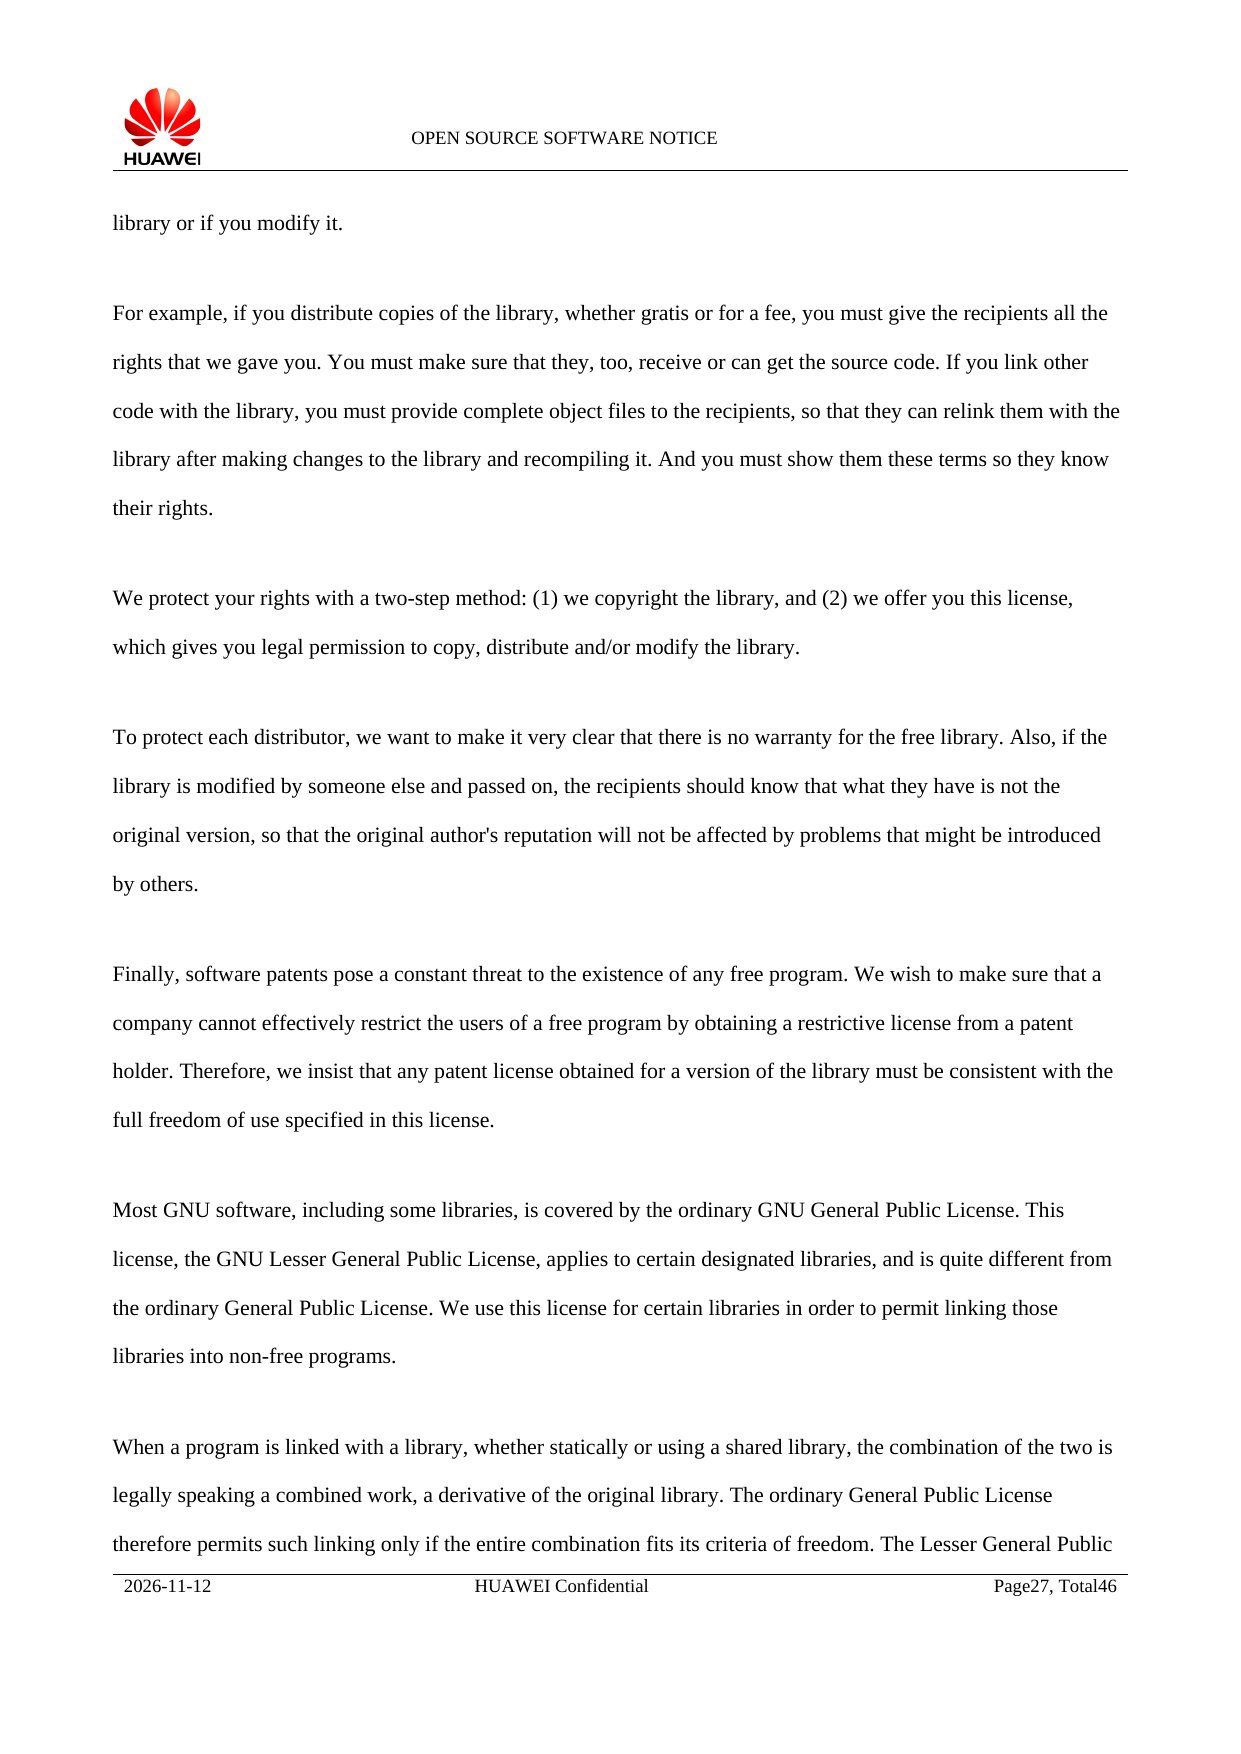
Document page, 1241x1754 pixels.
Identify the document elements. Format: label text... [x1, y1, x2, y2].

text Most GNU software, including some libraries, is covered by the ordinary GNU General Public License. This license, the GNU Lesser General Public License, applies to certain designated libraries, and is quite different from the ordinary General Public License. We use this license for certain libraries in order to permit linking those libraries into non-free programs. [112, 1194, 1128, 1372]
text We protect your rights with a two-step method: (1) we copyright the library, and (2) we offer you this license, which gives you legal permission to copy, distribute and/or modify the library. [112, 582, 1128, 663]
text To protect each distributor, we want to make it very clear that there is no warranty for the free library. Also, if the library is modified by someone else and passed on, the recipients should know that what they have is not the original version, so that the original author's reputation will not be affected by problems that might be introduced by others. [112, 721, 1128, 899]
picture [124, 88, 201, 165]
text Finally, software patents pose a constant threat to the existence of any free program. We wish to make sure that a company cannot effectively restrict the users of a free program by obtaining a restrictive license from a patent holder. Therefore, we insist that any patent license obtained for a version of the library must be consistent with the full freedom of use specified in this license. [112, 957, 1128, 1136]
text For example, if you distribute copies of the library, whether gratis or for a fee, you must give the recipients all the rights that we gave you. You must make sure that they, too, receive or can get the source code. If you link other code with the library, you must provide complete object files to the recipients, so that they can relink them with the library after making changes to the library and recompiling it. And you must show them these terms so they know their rights. [112, 297, 1128, 524]
